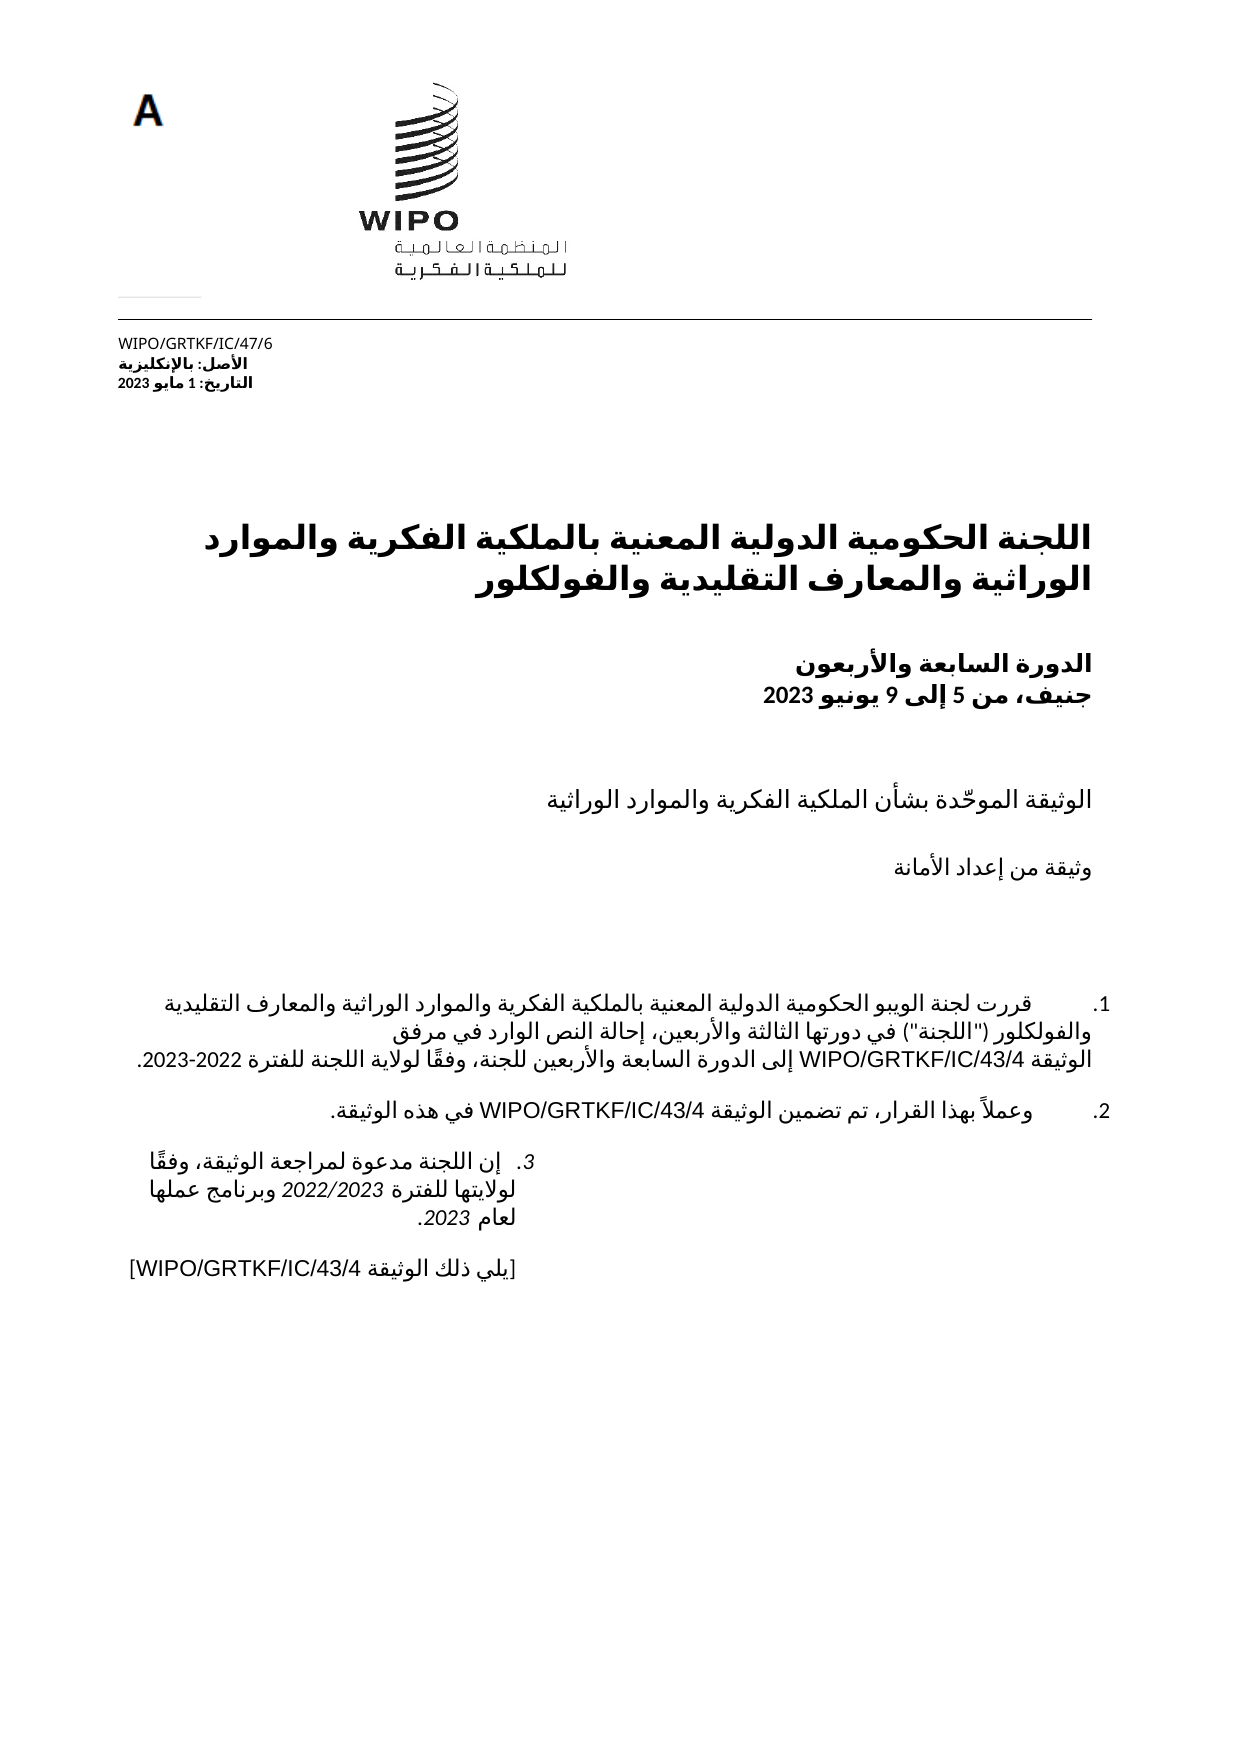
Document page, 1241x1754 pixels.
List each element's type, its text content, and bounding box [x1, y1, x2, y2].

picture [356, 79, 574, 287]
text التاريخ: 1 مايو 2023 [118, 373, 1092, 392]
text قررت لجنة الويبو الحكومية الدولية المعنية بالملكية الفكرية والموارد الوراثية والمعارف التقليدية والفولكلور ("اللجنة") في دورتها الثالثة والأربعين، إحالة النص الوارد في مرفق الوثيقة WIPO/GRTKF/IC/43/4 إلى الدورة السابعة والأربعين للجنة، وفقًا لولاية اللجنة للفترة 2022-2023. [118, 989, 1092, 1073]
text الأصل: بالإنكليزية [118, 354, 1092, 373]
text وعملاً بهذا القرار، تم تضمين الوثيقة WIPO/GRTKF/IC/43/4 في هذه الوثيقة. [118, 1096, 1092, 1124]
text وثيقة من إعداد الأمانة [118, 853, 1092, 881]
text جنيف، من 5 إلى 9 يونيو 2023 [118, 679, 1092, 709]
subtitle اللجنة الحكومية الدولية المعنية بالملكية الفكرية والموارد الوراثية والمعارف التقليدية والفولكلور [118, 517, 1092, 598]
text الوثيقة الموحّدة بشأن الملكية الفكرية والموارد الوراثية [118, 784, 1092, 815]
picture [118, 79, 203, 299]
text إن اللجنة مدعوة لمراجعة الوثيقة، وفقًا لولايتها للفترة 2022/2023 وبرنامج عملها لعام 2023. [118, 1147, 516, 1231]
text [يلي ذلك الوثيقة WIPO/GRTKF/IC/43/4] [118, 1254, 516, 1282]
text WIPO/GRTKF/IC/47/6 [118, 333, 1092, 354]
text الدورة السابعة والأربعون [118, 648, 1092, 679]
